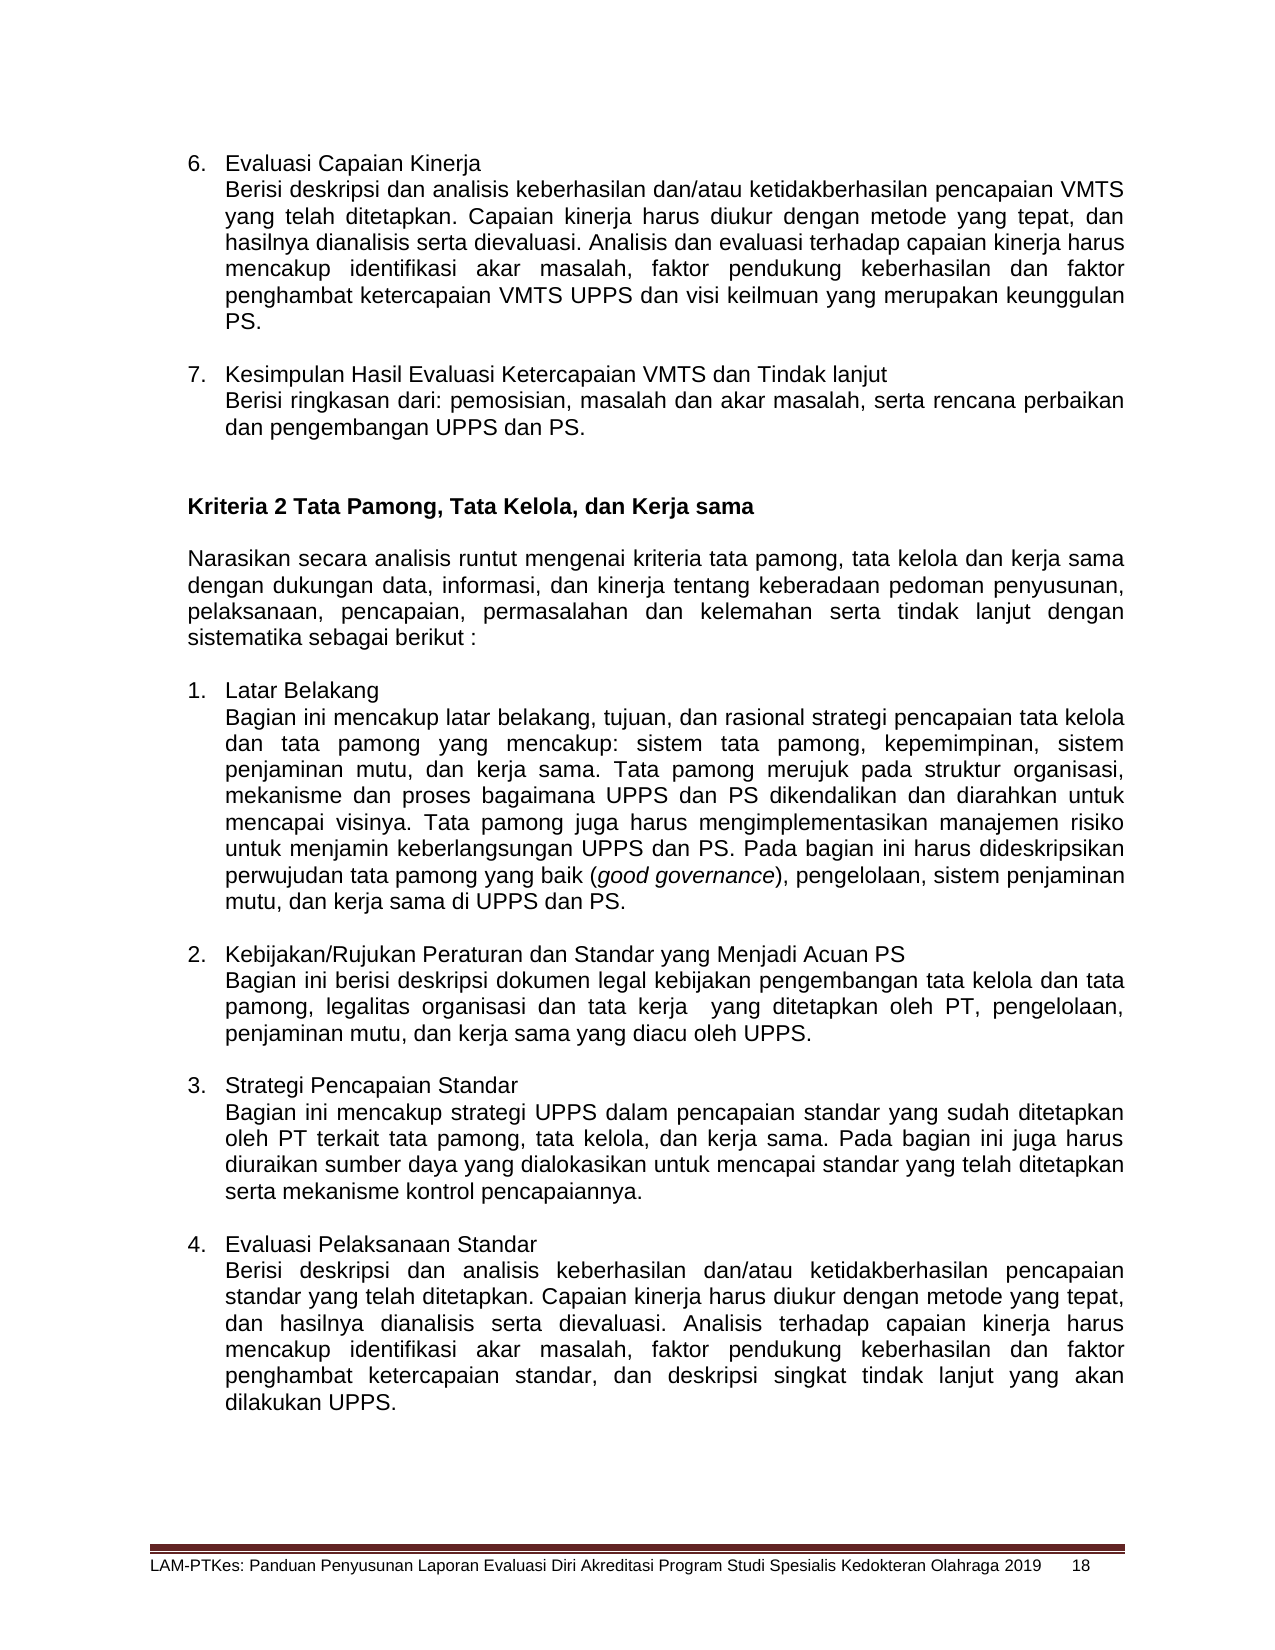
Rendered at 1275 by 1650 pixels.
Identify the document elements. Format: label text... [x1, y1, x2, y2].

text Berisi deskripsi dan analisis keberhasilan dan/atau ketidakberhasilan pencapaian standar yang telah ditetapkan. Capaian kinerja harus diukur dengan metode yang tepat, dan hasilnya dianalisis serta dievaluasi. Analisis terhadap capaian kinerja harus mencakup identifikasi akar masalah, faktor pendukung keberhasilan dan faktor penghambat ketercapaian standar, dan deskripsi singkat tindak lanjut yang akan dilakukan UPPS. [225, 1257, 1125, 1415]
list Evaluasi Pelaksanaan Standar [187, 1231, 1125, 1257]
list Strategi Pencapaian Standar [187, 1072, 1125, 1099]
text Berisi deskripsi dan analisis keberhasilan dan/atau ketidakberhasilan pencapaian VMTS yang telah ditetapkan. Capaian kinerja harus diukur dengan metode yang tepat, dan hasilnya dianalisis serta dievaluasi. Analisis dan evaluasi terhadap capaian kinerja harus mencakup identifikasi akar masalah, faktor pendukung keberhasilan dan faktor penghambat ketercapaian VMTS UPPS dan visi keilmuan yang merupakan keunggulan PS. [225, 176, 1125, 334]
text Berisi ringkasan dari: pemosisian, masalah dan akar masalah, serta rencana perbaikan dan pengembangan UPPS dan PS. [225, 387, 1125, 440]
text Bagian ini mencakup strategi UPPS dalam pencapaian standar yang sudah ditetapkan oleh PT terkait tata pamong, tata kelola, dan kerja sama. Pada bagian ini juga harus diuraikan sumber daya yang dialokasikan untuk mencapai standar yang telah ditetapkan serta mekanisme kontrol pencapaiannya. [225, 1099, 1125, 1204]
list Latar Belakang [187, 677, 1125, 703]
text Bagian ini berisi deskripsi dokumen legal kebijakan pengembangan tata kelola dan tata pamong, legalitas organisasi dan tata kerja yang ditetapkan oleh PT, pengelolaan, penjaminan mutu, dan kerja sama yang diacu oleh UPPS. [225, 967, 1125, 1046]
text Bagian ini mencakup latar belakang, tujuan, dan rasional strategi pencapaian tata kelola dan tata pamong yang mencakup: sistem tata pamong, kepemimpinan, sistem penjaminan mutu, dan kerja sama. Tata pamong merujuk pada struktur organisasi, mekanisme dan proses bagaimana UPPS dan PS dikendalikan dan diarahkan untuk mencapai visinya. Tata pamong juga harus mengimplementasikan manajemen risiko untuk menjamin keberlangsungan UPPS dan PS. Pada bagian ini harus dideskripsikan perwujudan tata pamong yang baik (good governance), pengelolaan, sistem penjaminan mutu, dan kerja sama di UPPS dan PS. [225, 703, 1125, 914]
list Evaluasi Capaian Kinerja [187, 150, 1125, 176]
list Kesimpulan Hasil Evaluasi Ketercapaian VMTS dan Tindak lanjut [187, 361, 1125, 387]
subtitle Kriteria 2 Tata Pamong, Tata Kelola, dan Kerja sama [187, 493, 1125, 519]
text Narasikan secara analisis runtut mengenai kriteria tata pamong, tata kelola dan kerja sama dengan dukungan data, informasi, dan kinerja tentang keberadaan pedoman penyusunan, pelaksanaan, pencapaian, permasalahan dan kelemahan serta tindak lanjut dengan sistematika sebagai berikut : [187, 545, 1125, 651]
list Kebijakan/Rujukan Peraturan dan Standar yang Menjadi Acuan PS [187, 941, 1125, 967]
